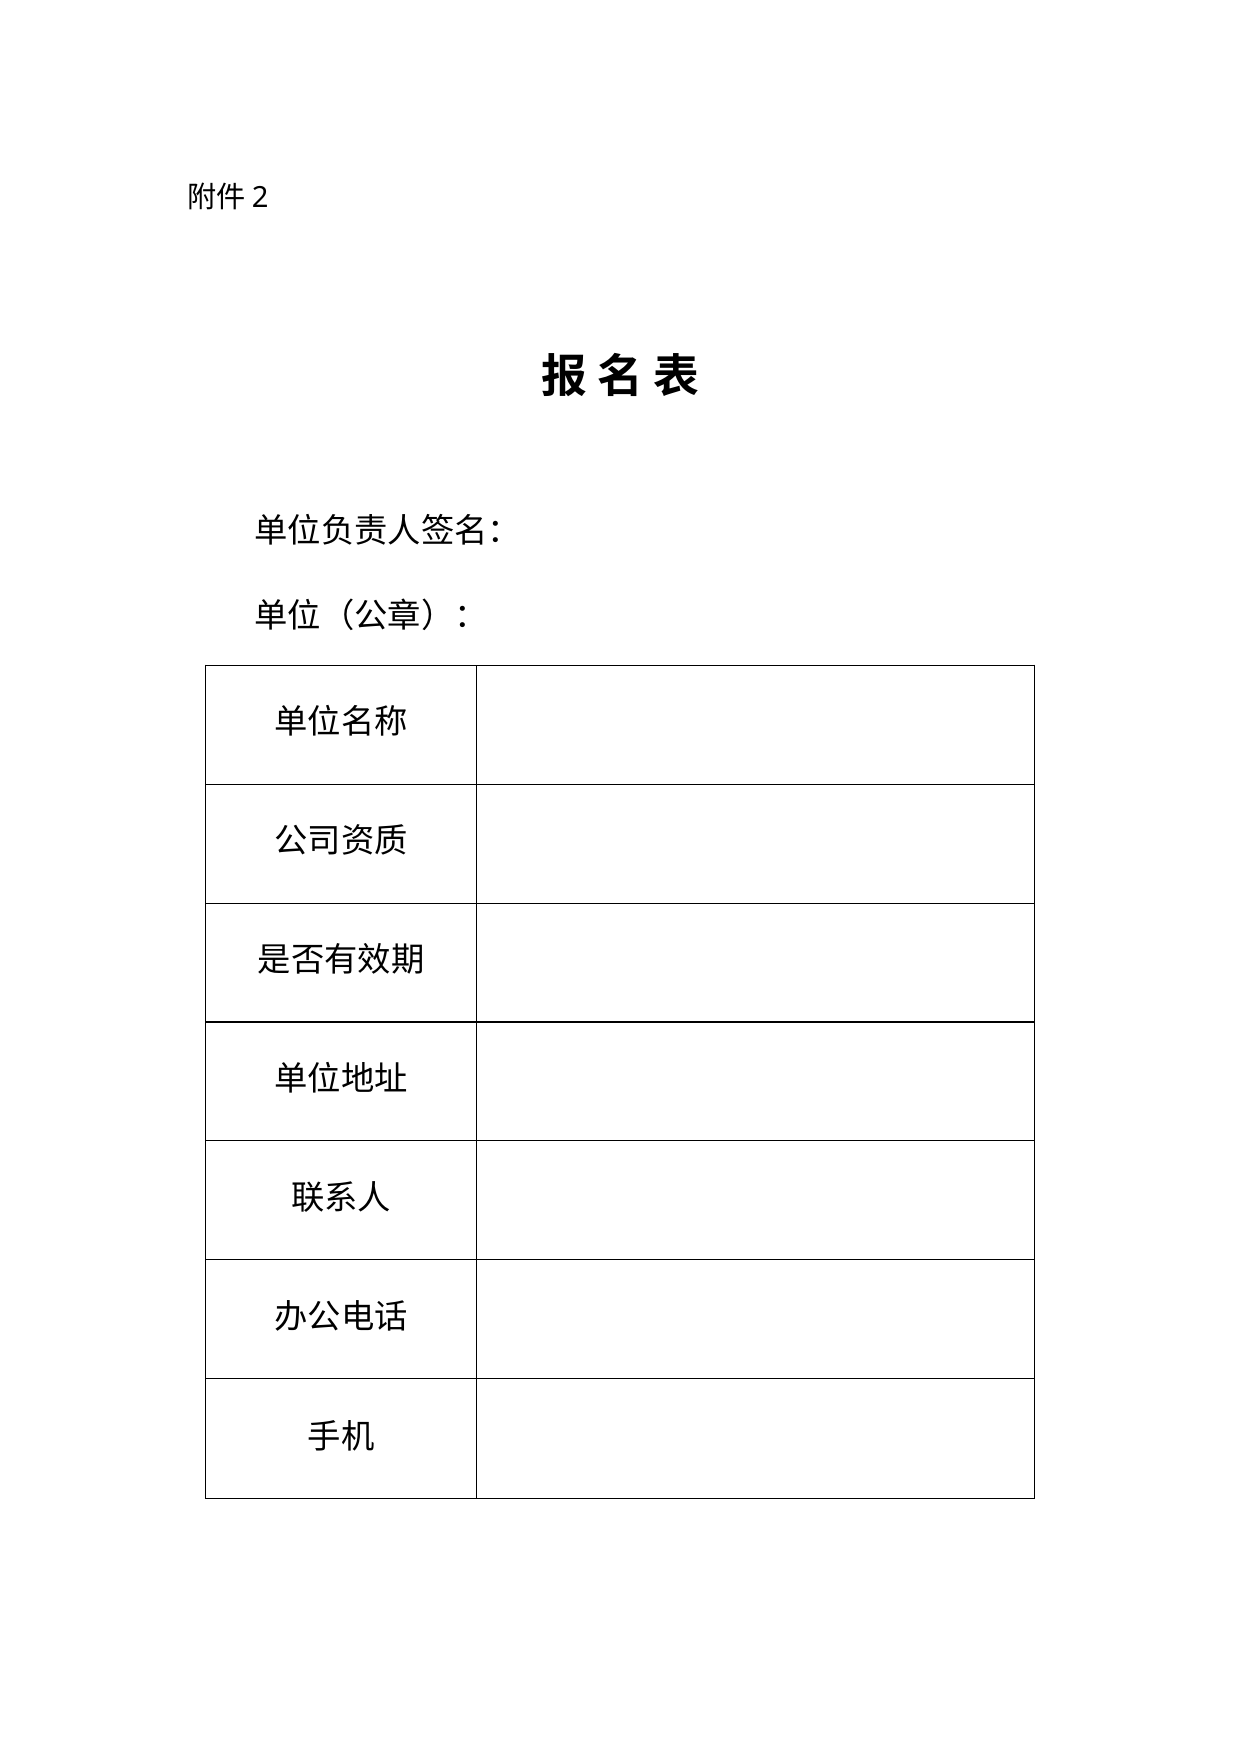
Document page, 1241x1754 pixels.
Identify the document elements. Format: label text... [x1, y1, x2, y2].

table_cell 是否有效期 [206, 904, 476, 1021]
text 报 名 表 [187, 324, 1053, 422]
table_cell 公司资质 [206, 785, 476, 902]
text 单位负责人签名： [187, 496, 1053, 561]
table_cell [477, 1379, 1034, 1498]
table_cell [477, 1141, 1034, 1259]
text 附件2 [187, 162, 1053, 227]
table_header 单位名称 [206, 666, 476, 783]
table_cell [477, 785, 1034, 902]
table_cell 办公电话 [206, 1260, 476, 1378]
table_cell 单位地址 [206, 1023, 476, 1140]
table_cell 手机 [206, 1379, 476, 1498]
table_cell [477, 904, 1034, 1021]
table_cell 联系人 [206, 1141, 476, 1259]
table_cell [477, 1260, 1034, 1378]
table_cell [477, 1023, 1034, 1140]
table_header [477, 666, 1034, 783]
text 单位（公章）： [187, 580, 1053, 645]
